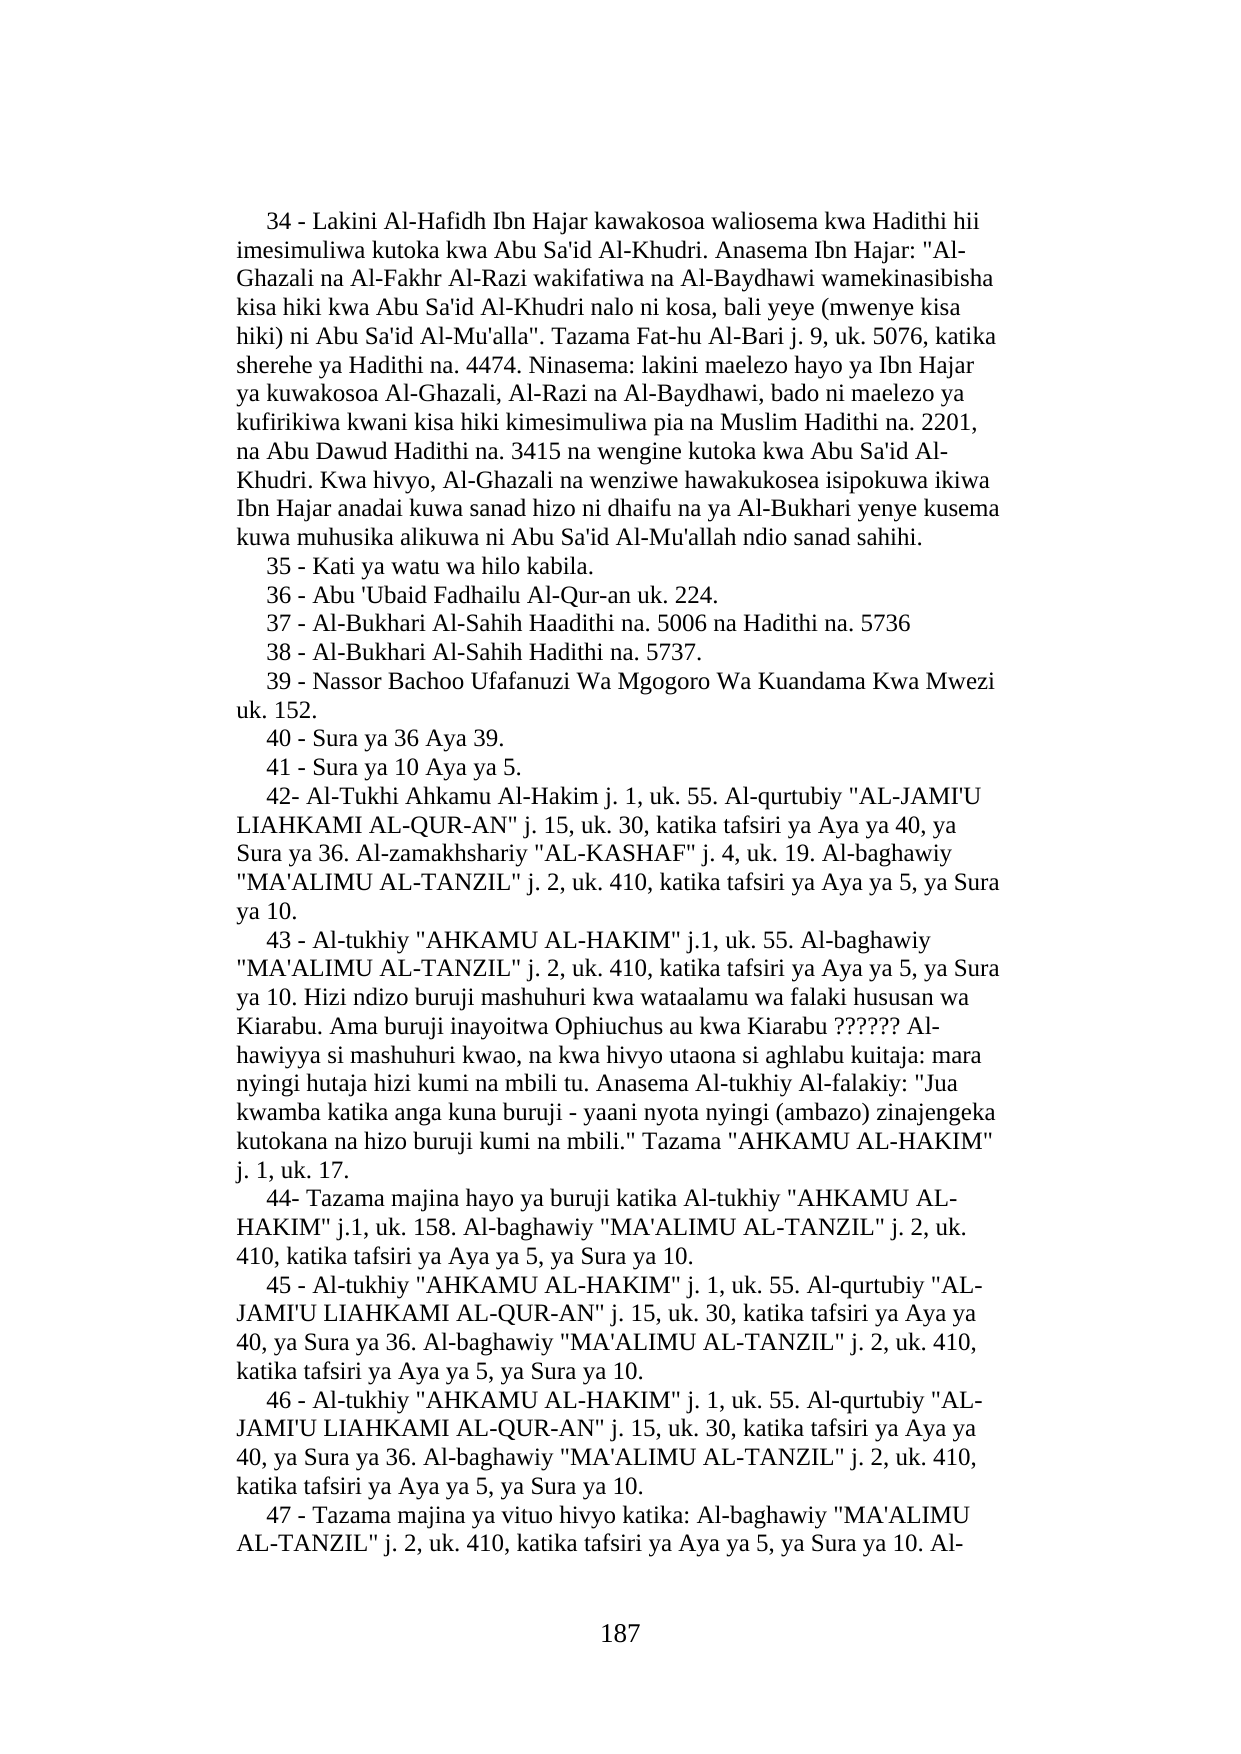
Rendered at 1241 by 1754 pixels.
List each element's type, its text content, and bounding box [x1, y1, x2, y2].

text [236, 1500, 1004, 1557]
text 46 - Al-tukhiy "AHKAMU AL-HAKIM" j. 1, uk. 55. Al-qurtubiy "AL-JAMI'U LIAHKAMI AL-QUR-AN" j. 15, uk. 30, katika tafsiri ya Aya ya 40, ya Sura ya 36. Al-baghawiy "MA'ALIMU AL-TANZIL" j. 2, uk. 410, katika tafsiri ya Aya ya 5, ya Sura ya 10. [236, 1385, 1004, 1500]
text 44- Tazama majina hayo ya buruji katika Al-tukhiy "AHKAMU AL-HAKIM" j.1, uk. 158. Al-baghawiy "MA'ALIMU AL-TANZIL" j. 2, uk. 410, katika tafsiri ya Aya ya 5, ya Sura ya 10. [236, 1183, 1004, 1270]
text 37 - Al-Bukhari Al-Sahih Haadithi na. 5006 na Hadithi na. 5736 [236, 608, 1004, 637]
text 45 - Al-tukhiy "AHKAMU AL-HAKIM" j. 1, uk. 55. Al-qurtubiy "AL-JAMI'U LIAHKAMI AL-QUR-AN" j. 15, uk. 30, katika tafsiri ya Aya ya 40, ya Sura ya 36. Al-baghawiy "MA'ALIMU AL-TANZIL" j. 2, uk. 410, katika tafsiri ya Aya ya 5, ya Sura ya 10. [236, 1270, 1004, 1385]
text 42- Al-Tukhi Ahkamu Al-Hakim j. 1, uk. 55. Al-qurtubiy "AL-JAMI'U LIAHKAMI AL-QUR-AN" j. 15, uk. 30, katika tafsiri ya Aya ya 40, ya Sura ya 36. Al-zamakhshariy "AL-KASHAF" j. 4, uk. 19. Al-baghawiy "MA'ALIMU AL-TANZIL" j. 2, uk. 410, katika tafsiri ya Aya ya 5, ya Sura ya 10. [236, 781, 1004, 925]
text 39 - Nassor Bachoo Ufafanuzi Wa Mgogoro Wa Kuandama Kwa Mwezi uk. 152. [236, 666, 1004, 723]
text 36 - Abu 'Ubaid Fadhailu Al-Qur-an uk. 224. [236, 580, 1004, 608]
text 35 - Kati ya watu wa hilo kabila. [236, 551, 1004, 580]
text 43 - Al-tukhiy "AHKAMU AL-HAKIM" j.1, uk. 55. Al-baghawiy "MA'ALIMU AL-TANZIL" j. 2, uk. 410, katika tafsiri ya Aya ya 5, ya Sura ya 10. Hizi ndizo buruji mashuhuri kwa wataalamu wa falaki hususan wa Kiarabu. Ama buruji inayoitwa Ophiuchus au kwa Kiarabu ?????? Al-hawiyya si mashuhuri kwao, na kwa hivyo utaona si aghlabu kuitaja: mara nyingi hutaja hizi kumi na mbili tu. Anasema Al-tukhiy Al-falakiy: "Jua kwamba katika anga kuna buruji - yaani nyota nyingi (ambazo) zinajengeka kutokana na hizo buruji kumi na mbili." Tazama "AHKAMU AL-HAKIM" j. 1, uk. 17. [236, 925, 1004, 1183]
text 41 - Sura ya 10 Aya ya 5. [236, 752, 1004, 781]
text 34 - Lakini Al-Hafidh Ibn Hajar kawakosoa waliosema kwa Hadithi hii imesimuliwa kutoka kwa Abu Sa'id Al-Khudri. Anasema Ibn Hajar: "Al-Ghazali na Al-Fakhr Al-Razi wakifatiwa na Al-Baydhawi wamekinasibisha kisa hiki kwa Abu Sa'id Al-Khudri nalo ni kosa, bali yeye (mwenye kisa hiki) ni Abu Sa'id Al-Mu'alla". Tazama Fat-hu Al-Bari j. 9, uk. 5076, katika sherehe ya Hadithi na. 4474. Ninasema: lakini maelezo hayo ya Ibn Hajar ya kuwakosoa Al-Ghazali, Al-Razi na Al-Baydhawi, bado ni maelezo ya kufirikiwa kwani kisa hiki kimesimuliwa pia na Muslim Hadithi na. 2201, na Abu Dawud Hadithi na. 3415 na wengine kutoka kwa Abu Sa'id Al-Khudri. Kwa hivyo, Al-Ghazali na wenziwe hawakukosea isipokuwa ikiwa Ibn Hajar anadai kuwa sanad hizo ni dhaifu na ya Al-Bukhari yenye kusema kuwa muhusika alikuwa ni Abu Sa'id Al-Mu'allah ndio sanad sahihi. [236, 206, 1004, 551]
text 38 - Al-Bukhari Al-Sahih Hadithi na. 5737. [236, 637, 1004, 666]
text 40 - Sura ya 36 Aya 39. [236, 723, 1004, 752]
